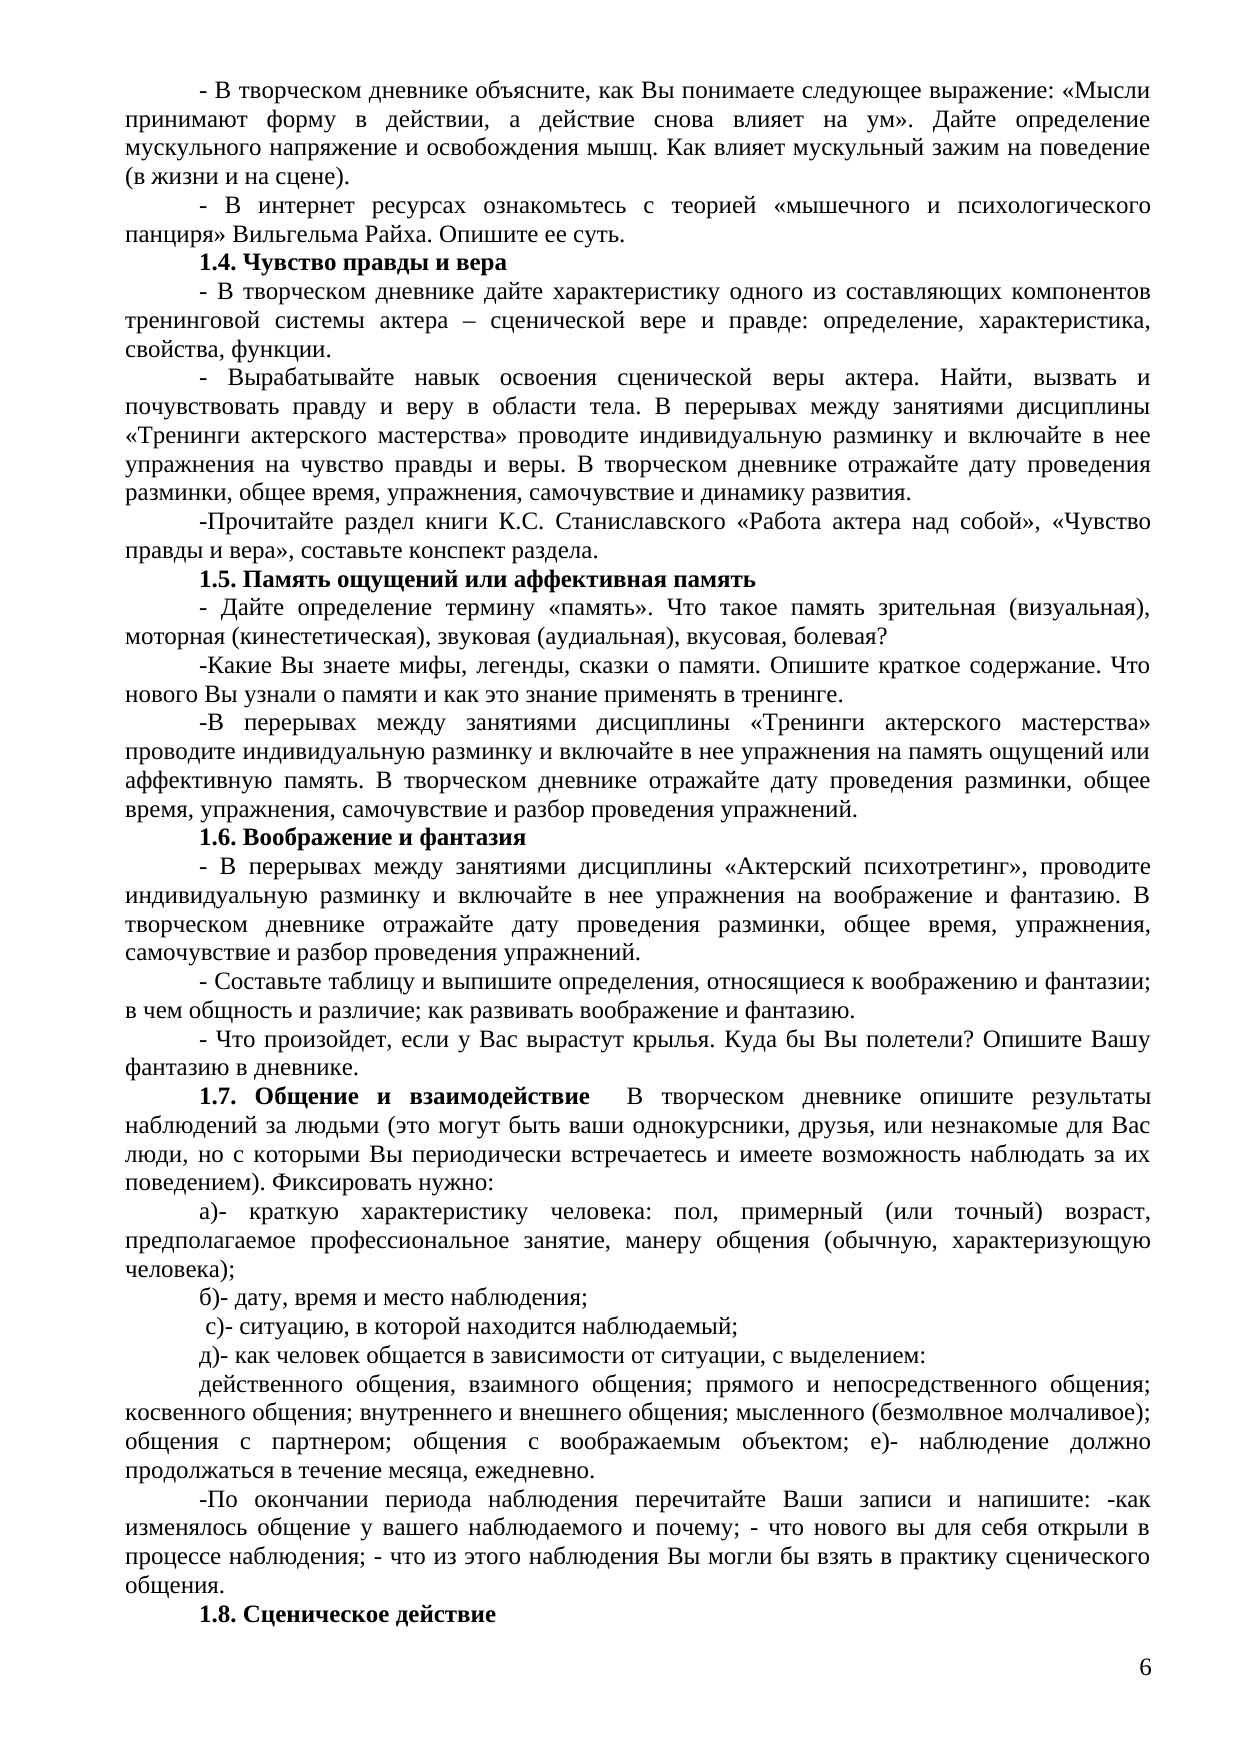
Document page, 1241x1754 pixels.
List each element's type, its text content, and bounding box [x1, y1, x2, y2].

text 1.5. Память ощущений или аффективная память [125, 564, 1152, 592]
text с)- ситуацию, в которой находится наблюдаемый; [125, 1311, 1152, 1340]
text -В перерывах между занятиями дисциплины «Тренинги актерского мастерства» проводите индивидуальную разминку и включайте в нее упражнения на память ощущений или аффективную память. В творческом дневнике отражайте дату проведения разминки, общее время, упражнения, самочувствие и разбор проведения упражнений. [125, 707, 1152, 822]
text 1.4. Чувство правды и вера [125, 247, 1152, 276]
text - В творческом дневнике дайте характеристику одного из составляющих компонентов тренинговой системы актера – сценической вере и правде: определение, характеристика, свойства, функции. [125, 276, 1152, 362]
text - Вырабатывайте навык освоения сценической веры актера. Найти, вызвать и почувствовать правду и веру в области тела. В перерывах между занятиями дисциплины «Тренинги актерского мастерства» проводите индивидуальную разминку и включайте в нее упражнения на чувство правды и веры. В творческом дневнике отражайте дату проведения разминки, общее время, упражнения, самочувствие и динамику развития. [125, 362, 1152, 506]
text - Составьте таблицу и выпишите определения, относящиеся к воображению и фантазии; в чем общность и различие; как развивать воображение и фантазию. [125, 966, 1152, 1024]
text -Какие Вы знаете мифы, легенды, сказки о памяти. Опишите краткое содержание. Что нового Вы узнали о памяти и как это знание применять в тренинге. [125, 650, 1152, 707]
text -Прочитайте раздел книги К.С. Станиславского «Работа актера над собой», «Чувство правды и вера», составьте конспект раздела. [125, 506, 1152, 564]
text -По окончании периода наблюдения перечитайте Ваши записи и напишите: -как изменялось общение у вашего наблюдаемого и почему; - что нового вы для себя открыли в процессе наблюдения; - что из этого наблюдения Вы могли бы взять в практику сценического общения. [125, 1484, 1152, 1599]
text - В творческом дневнике объясните, как Вы понимаете следующее выражение: «Мысли принимают форму в действии, а действие снова влияет на ум». Дайте определение мускульного напряжение и освобождения мышц. Как влияет мускульный зажим на поведение (в жизни и на сцене). [125, 75, 1152, 190]
text действенного общения, взаимного общения; прямого и непосредственного общения; косвенного общения; внутреннего и внешнего общения; мысленного (безмолвное молчаливое); общения с партнером; общения с воображаемым объектом; е)- наблюдение должно продолжаться в течение месяца, ежедневно. [125, 1369, 1152, 1484]
text 1.7. Общение и взаимодействие В творческом дневнике опишите результаты наблюдений за людьми (это могут быть ваши однокурсники, друзья, или незнакомые для Вас люди, но с которыми Вы периодически встречаетесь и имеете возможность наблюдать за их поведением). Фиксировать нужно: [125, 1081, 1152, 1196]
text д)- как человек общается в зависимости от ситуации, с выделением: [125, 1340, 1152, 1369]
text б)- дату, время и место наблюдения; [125, 1282, 1152, 1311]
text - В интернет ресурсах ознакомьтесь с теорией «мышечного и психологического панциря» Вильгельма Райха. Опишите ее суть. [125, 190, 1152, 247]
text а)- краткую характеристику человека: пол, примерный (или точный) возраст, предполагаемое профессиональное занятие, манеру общения (обычную, характеризующую человека); [125, 1196, 1152, 1282]
text - Дайте определение термину «память». Что такое память зрительная (визуальная), моторная (кинестетическая), звуковая (аудиальная), вкусовая, болевая? [125, 592, 1152, 650]
text - В перерывах между занятиями дисциплины «Актерский психотретинг», проводите индивидуальную разминку и включайте в нее упражнения на воображение и фантазию. В творческом дневнике отражайте дату проведения разминки, общее время, упражнения, самочувствие и разбор проведения упражнений. [125, 851, 1152, 966]
text 1.6. Воображение и фантазия [125, 822, 1152, 851]
text 1.8. Сценическое действие [125, 1599, 1152, 1627]
text - Что произойдет, если у Вас вырастут крылья. Куда бы Вы полетели? Опишите Вашу фантазию в дневнике. [125, 1024, 1152, 1081]
